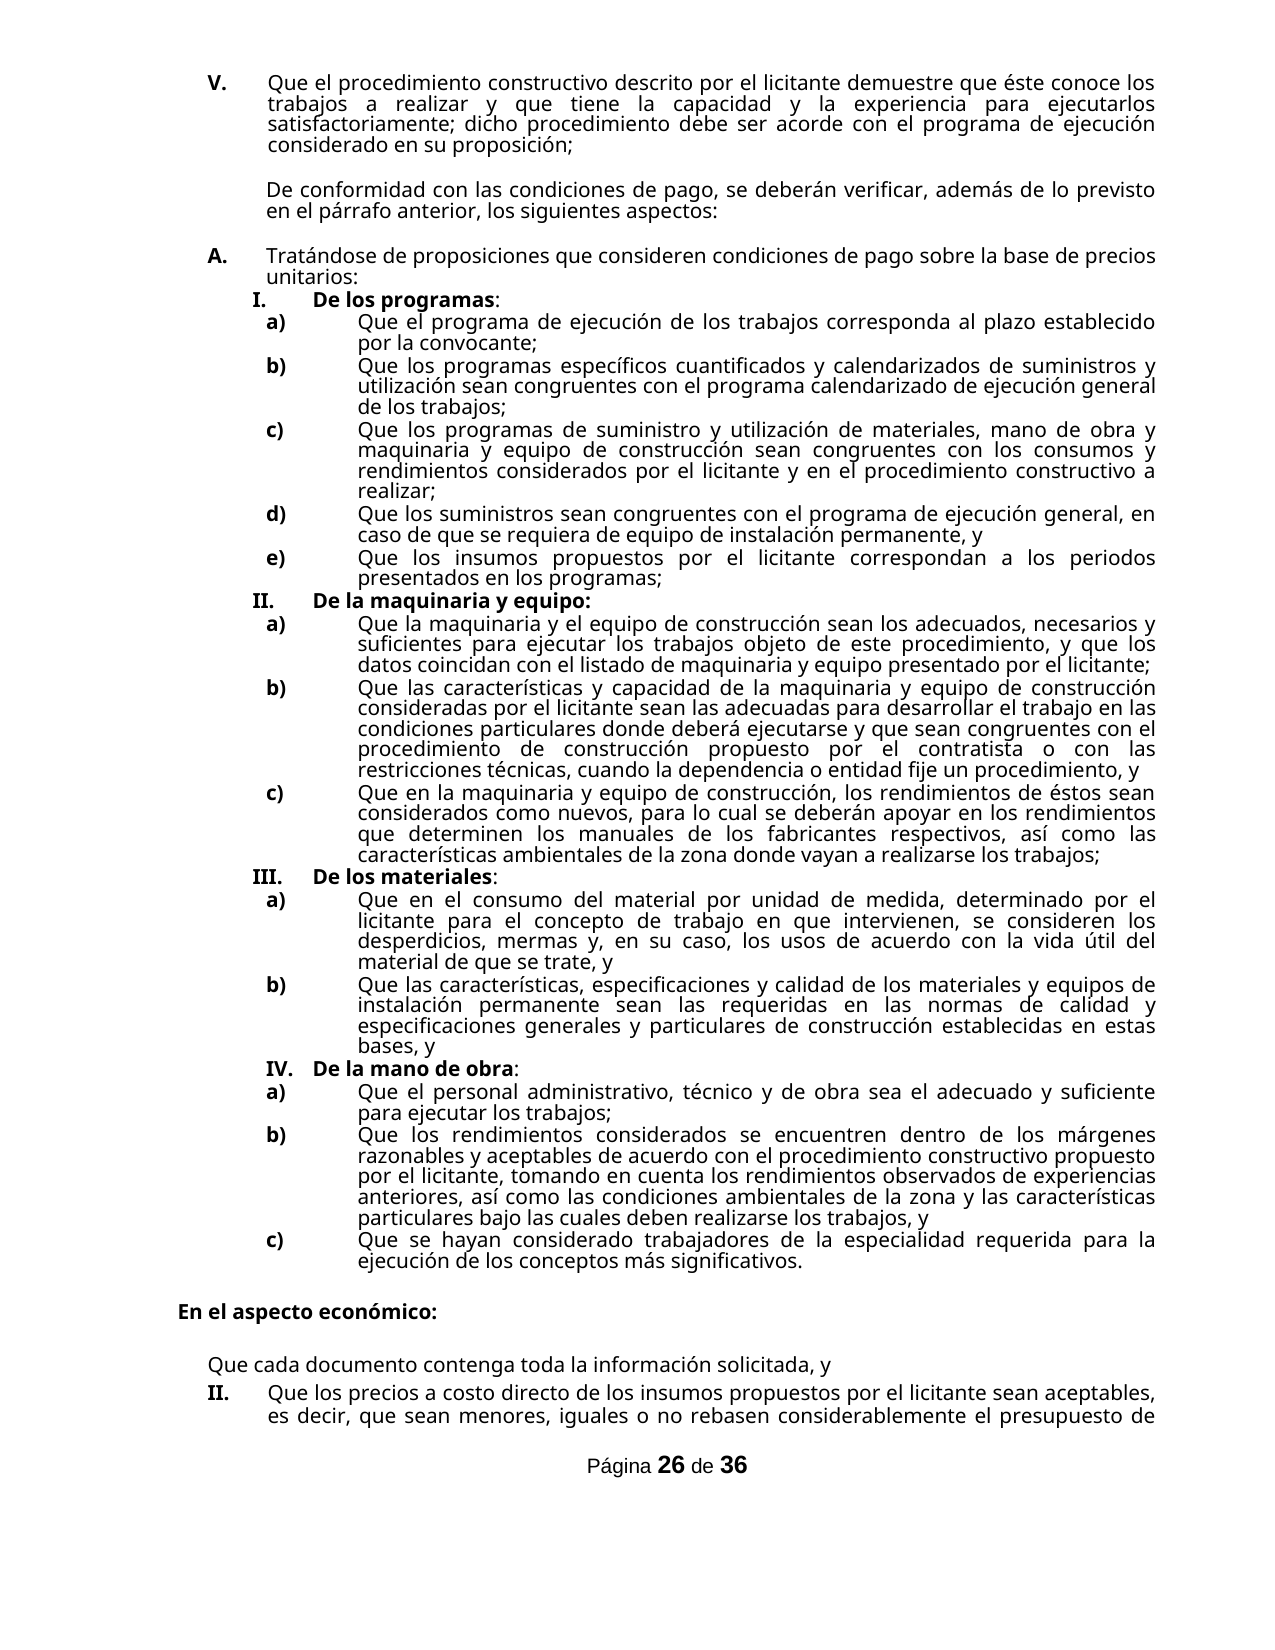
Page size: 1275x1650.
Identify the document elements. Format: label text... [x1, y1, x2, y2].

text d) Que los suministros sean congruentes con el programa de ejecución general, en caso de que se requiera de equipo de instalación permanente, y [266, 505, 1157, 546]
text c) Que se hayan considerado trabajadores de la especialidad requerida para la ejecución de los conceptos más significativos. [266, 1231, 1157, 1273]
text b) Que los rendimientos considerados se encuentren dentro de los márgenes razonables y aceptables de acuerdo con el procedimiento constructivo propuesto por el licitante, tomando en cuenta los rendimientos observados de experiencias anteriores, así como las condiciones ambientales de la zona y las características particulares bajo las cuales deben realizarse los trabajos, y [266, 1126, 1157, 1229]
text a) Que el personal administrativo, técnico y de obra sea el adecuado y suficiente para ejecutar los trabajos; [266, 1083, 1157, 1124]
text b) Que las características y capacidad de la maquinaria y equipo de construcción consideradas por el licitante sean las adecuadas para desarrollar el trabajo en las condiciones particulares donde deberá ejecutarse y que sean congruentes con el procedimiento de construcción propuesto por el contratista o con las restricciones técnicas, cuando la dependencia o entidad fije un procedimiento, y [266, 678, 1157, 782]
text III. De los materiales: [252, 868, 1157, 889]
text En el aspecto económico: [177, 1297, 1157, 1326]
text IV. De la mano de obra: [266, 1060, 1157, 1081]
text b) Que los programas específicos cuantificados y calendarizados de suministros y utilización sean congruentes con el programa calendarizado de ejecución general de los trabajos; [266, 357, 1157, 418]
text V. Que el procedimiento constructivo descrito por el licitante demuestre que éste conoce los trabajos a realizar y que tiene la capacidad y la experiencia para ejecutarlos satisfactoriamente; dicho procedimiento debe ser acorde con el programa de ejecución considerado en su proposición; [207, 74, 1157, 156]
text Que cada documento contenga toda la información solicitada, y [207, 1354, 1157, 1377]
text a) Que el programa de ejecución de los trabajos corresponda al plazo establecido por la convocante; [266, 313, 1157, 354]
text II. De la maquinaria y equipo: [252, 592, 1157, 612]
text A. Tratándose de proposiciones que consideren condiciones de pago sobre la base de precios unitarios: [207, 247, 1157, 288]
text c) Que en la maquinaria y equipo de construcción, los rendimientos de éstos sean considerados como nuevos, para lo cual se deberán apoyar en los rendimientos que determinen los manuales de los fabricantes respectivos, así como las características ambientales de la zona donde vayan a realizarse los trabajos; [266, 784, 1157, 866]
text b) Que las características, especificaciones y calidad de los materiales y equipos de instalación permanente sean las requeridas en las normas de calidad y especificaciones generales y particulares de construcción establecidas en estas bases, y [266, 976, 1157, 1058]
text c) Que los programas de suministro y utilización de materiales, mano de obra y maquinaria y equipo de construcción sean congruentes con los consumos y rendimientos considerados por el licitante y en el procedimiento constructivo a realizar; [266, 421, 1157, 503]
text a) Que la maquinaria y el equipo de construcción sean los adecuados, necesarios y suficientes para ejecutar los trabajos objeto de este procedimiento, y que los datos coincidan con el listado de maquinaria y equipo presentado por el licitante; [266, 614, 1157, 676]
text I. De los programas: [252, 291, 1157, 311]
text a) Que en el consumo del material por unidad de medida, determinado por el licitante para el concepto de trabajo en que intervienen, se consideren los desperdicios, mermas y, en su caso, los usos de acuerdo con la vida útil del material de que se trate, y [266, 891, 1157, 973]
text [207, 1382, 1157, 1428]
text De conformidad con las condiciones de pago, se deberán verificar, además de lo previsto en el párrafo anterior, los siguientes aspectos: [266, 181, 1157, 222]
text e) Que los insumos propuestos por el licitante correspondan a los periodos presentados en los programas; [266, 548, 1157, 590]
